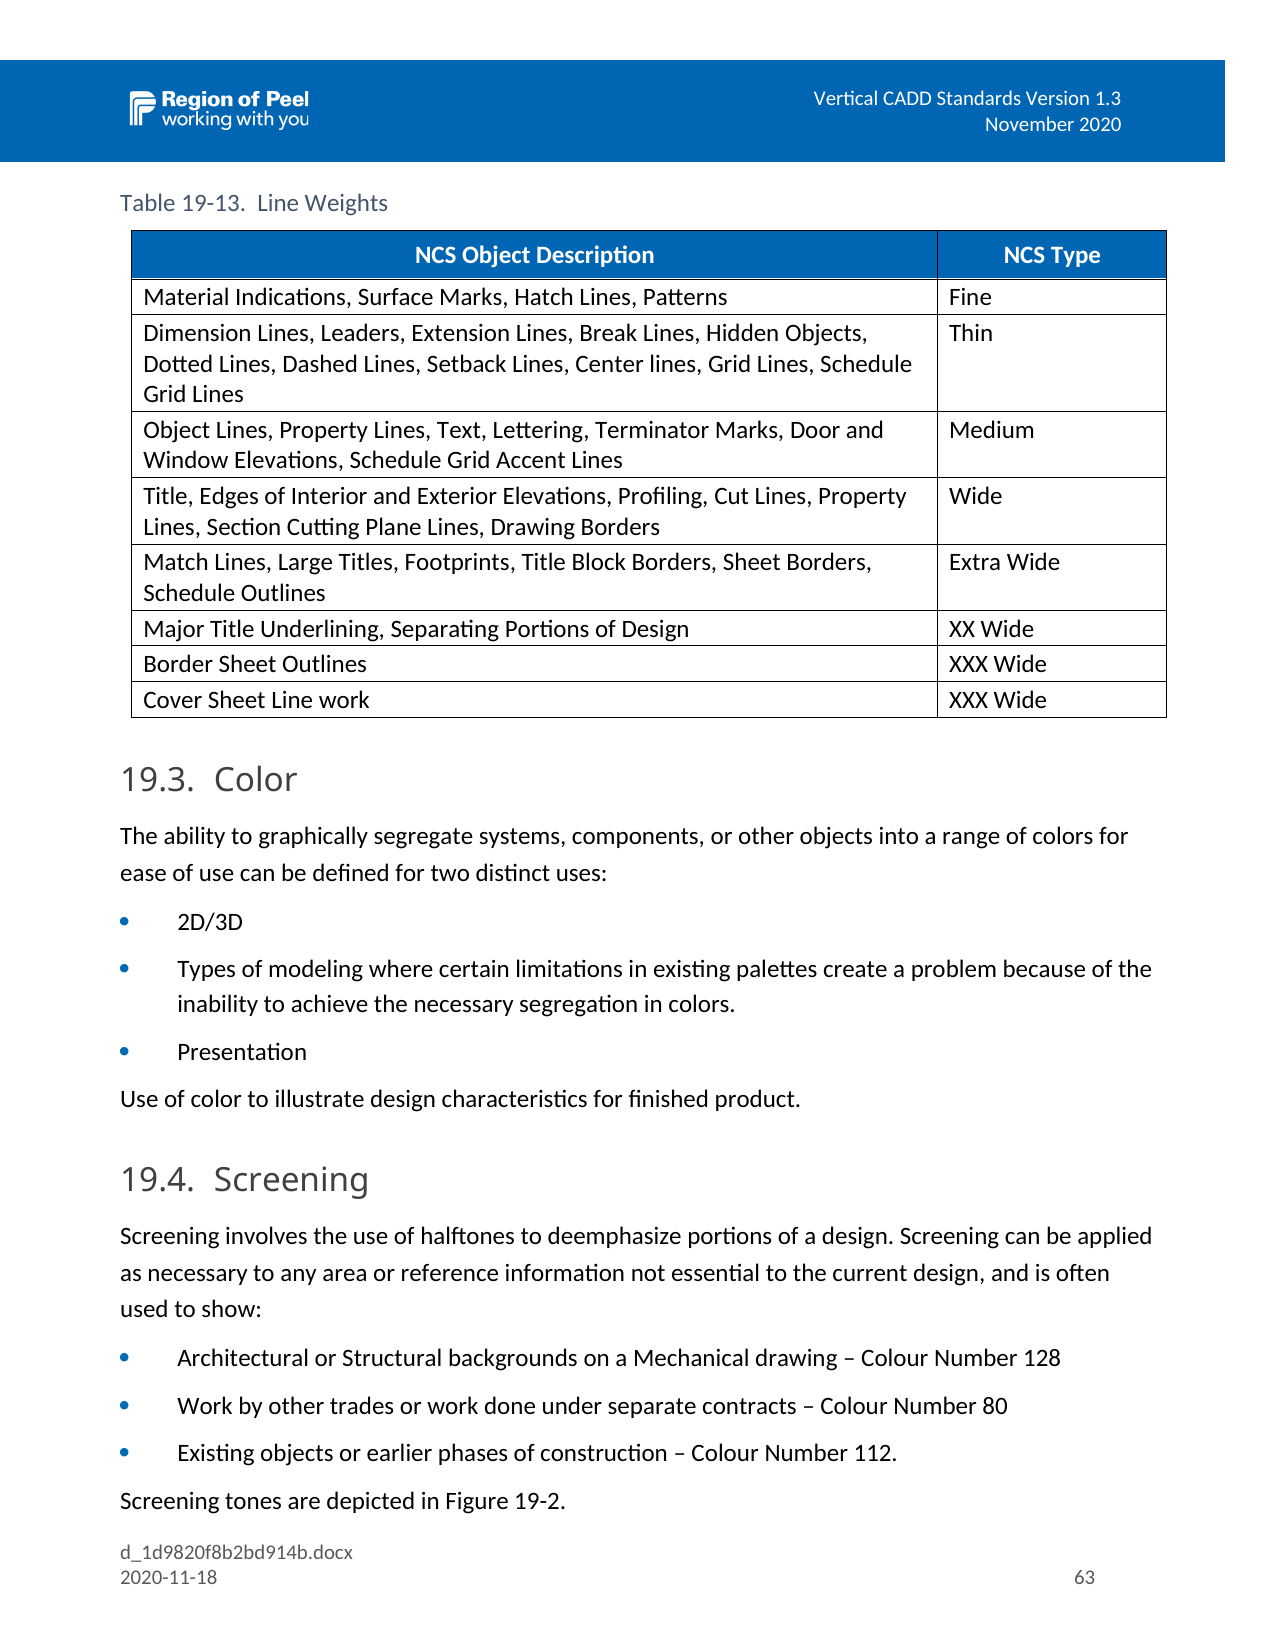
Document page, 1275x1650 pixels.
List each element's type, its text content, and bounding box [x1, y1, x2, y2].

table_cell Cover Sheet Line work [132, 682, 937, 717]
subtitle Screening [120, 1156, 1155, 1201]
table_cell Title, Edges of Interior and Exterior Elevations, Profiling, Cut Lines, Property Lines, Section Cutting Plane Lines, Drawing Borders [132, 478, 937, 543]
text Use of color to illustrate design characteristics for finished product. [120, 1083, 1155, 1114]
text The ability to graphically segregate systems, components, or other objects into a range of colors for ease of use can be defined for two distinct uses: [120, 820, 1155, 887]
table_cell Extra Wide [938, 545, 1166, 610]
text Types of modeling where certain limitations in existing palettes create a problem because of the inability to achieve the necessary segregation in colors. [120, 953, 1155, 1019]
table_cell Material Indications, Surface Marks, Hatch Lines, Patterns [132, 280, 937, 314]
table_cell Thin [938, 315, 1166, 411]
table_cell Match Lines, Large Titles, Footprints, Title Block Borders, Sheet Borders, Schedule Outlines [132, 545, 937, 610]
table_cell Border Sheet Outlines [132, 646, 937, 681]
table_cell Object Lines, Property Lines, Text, Lettering, Terminator Marks, Door and Window Elevations, Schedule Grid Accent Lines [132, 412, 937, 477]
table_cell Major Title Underlining, Separating Portions of Design [132, 611, 937, 645]
subtitle Color [120, 755, 1155, 801]
text 2D/3D [120, 906, 1155, 936]
table_cell Dimension Lines, Leaders, Extension Lines, Break Lines, Hidden Objects, Dotted Lines, Dashed Lines, Setback Lines, Center lines, Grid Lines, Schedule Grid Lines [132, 315, 937, 411]
table_cell Medium [938, 412, 1166, 477]
table_header NCS Type [938, 231, 1166, 278]
picture [129, 91, 309, 130]
text Work by other trades or work done under separate contracts – Colour Number 80 [120, 1390, 1155, 1421]
table_cell XXX Wide [938, 646, 1166, 681]
text Architectural or Structural backgrounds on a Mechanical drawing – Colour Number 128 [120, 1343, 1155, 1373]
table_cell XX Wide [938, 611, 1166, 645]
table_header NCS Object Description [132, 231, 937, 278]
table_cell Wide [938, 478, 1166, 543]
text Screening tones are depicted in Figure 19-2. [120, 1485, 1155, 1516]
table_cell Fine [938, 280, 1166, 314]
text Existing objects or earlier phases of construction – Colour Number 112. [120, 1438, 1155, 1468]
text Presentation [120, 1036, 1155, 1066]
text Screening involves the use of halftones to deemphasize portions of a design. Screening can be applied as necessary to any area or reference information not essential to the current design, and is often used to show: [120, 1220, 1155, 1324]
table_cell XXX Wide [938, 682, 1166, 717]
